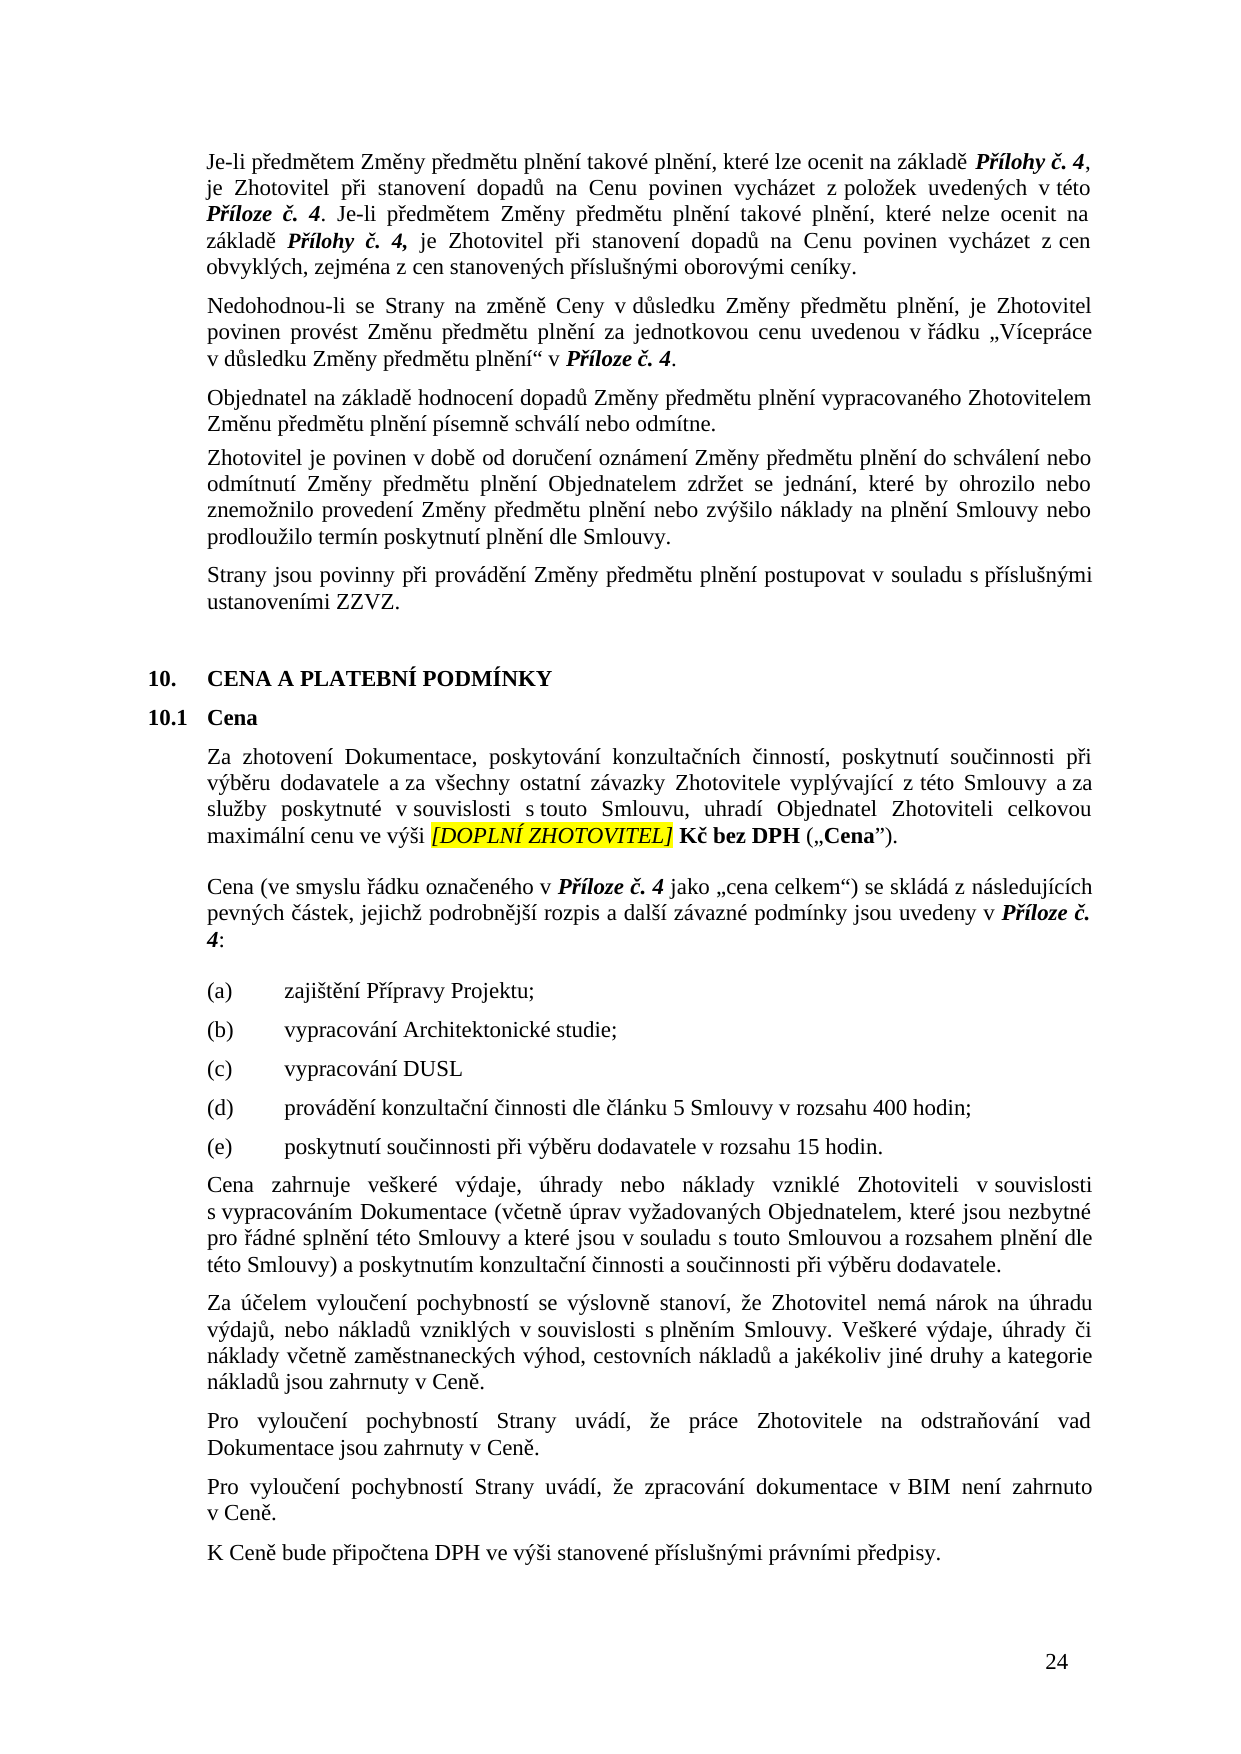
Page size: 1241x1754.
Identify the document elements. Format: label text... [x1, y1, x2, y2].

list zajištění Přípravy Projektu; [207, 977, 1092, 1003]
text Za účelem vyloučení pochybností se výslovně stanoví, že Zhotovitel nemá nárok na úhradu výdajů, nebo nákladů vzniklých v souvislosti s plněním Smlouvy. Veškeré výdaje, úhrady či náklady včetně zaměstnaneckých výhod, cestovních nákladů a jakékoliv jiné druhy a kategorie nákladů jsou zahrnuty v Ceně. [207, 1289, 1092, 1395]
text Zhotovitel je povinen v době od doručení oznámení Změny předmětu plnění do schválení nebo odmítnutí Změny předmětu plnění Objednatelem zdržet se jednání, které by ohrozilo nebo znemožnilo provedení Změny předmětu plnění nebo zvýšilo náklady na plnění Smlouvy nebo prodloužilo termín poskytnutí plnění dle Smlouvy. [207, 444, 1092, 549]
list poskytnutí součinnosti při výběru dodavatele v rozsahu 15 hodin. [207, 1133, 1092, 1159]
text Cena (ve smyslu řádku označeného v Příloze č. 4 jako „cena celkem“) se skládá z následujících pevných částek, jejichž podrobnější rozpis a další závazné podmínky jsou uvedeny v Příloze č. 4: [207, 873, 1092, 952]
list vypracování DUSL [207, 1055, 1092, 1081]
text Objednatel na základě hodnocení dopadů Změny předmětu plnění vypracovaného Zhotovitelem Změnu předmětu plnění písemně schválí nebo odmítne. [207, 383, 1092, 436]
text Cena zahrnuje veškeré výdaje, úhrady nebo náklady vzniklé Zhotoviteli v souvislosti s vypracováním Dokumentace (včetně úprav vyžadovaných Objednatelem, které jsou nezbytné pro řádné splnění této Smlouvy a které jsou v souladu s touto Smlouvou a rozsahem plnění dle této Smlouvy) a poskytnutím konzultační činnosti a součinnosti při výběru dodavatele. [207, 1172, 1092, 1277]
subtitle CENA A PLATEBNÍ PODMÍNKY [148, 666, 1092, 692]
list provádění konzultační činnosti dle článku 5 Smlouvy v rozsahu 400 hodin; [207, 1094, 1092, 1120]
text Pro vyloučení pochybností Strany uvádí, že práce Zhotovitele na odstraňování vad Dokumentace jsou zahrnuty v Ceně. [207, 1408, 1092, 1460]
text Nedohodnou-li se Strany na změně Ceny v důsledku Změny předmětu plnění, je Zhotovitel povinen provést Změnu předmětu plnění za jednotkovou cenu uvedenou v řádku „Vícepráce v důsledku Změny předmětu plnění“ v Příloze č. 4. [207, 292, 1092, 371]
text Je-li předmětem Změny předmětu plnění takové plnění, které lze ocenit na základě Přílohy č. 4, je Zhotovitel při stanovení dopadů na Cenu povinen vycházet z položek uvedených v této Příloze č. 4. Je-li předmětem Změny předmětu plnění takové plnění, které nelze ocenit na základě Přílohy č. 4, je Zhotovitel při stanovení dopadů na Cenu povinen vycházet z cen obvyklých, zejména z cen stanovených příslušnými oborovými ceníky. [206, 148, 1090, 279]
text Za zhotovení Dokumentace, poskytování konzultačních činností, poskytnutí součinnosti při výběru dodavatele a za všechny ostatní závazky Zhotovitele vyplývající z této Smlouvy a za služby poskytnuté v souvislosti s touto Smlouvu, uhradí Objednatel Zhotoviteli celkovou maximální cenu ve výši [DOPLNÍ ZHOTOVITEL] Kč bez DPH („Cena”). [207, 743, 1092, 848]
list vypracování Architektonické studie; [207, 1016, 1092, 1042]
text Pro vyloučení pochybností Strany uvádí, že zpracování dokumentace v BIM není zahrnuto v Ceně. [207, 1473, 1092, 1526]
text Cena [148, 704, 1092, 731]
text Strany jsou povinny při provádění Změny předmětu plnění postupovat v souladu s příslušnými ustanoveními ZZVZ. [207, 561, 1092, 614]
text K Ceně bude připočtena DPH ve výši stanovené příslušnými právními předpisy. [207, 1539, 1092, 1565]
